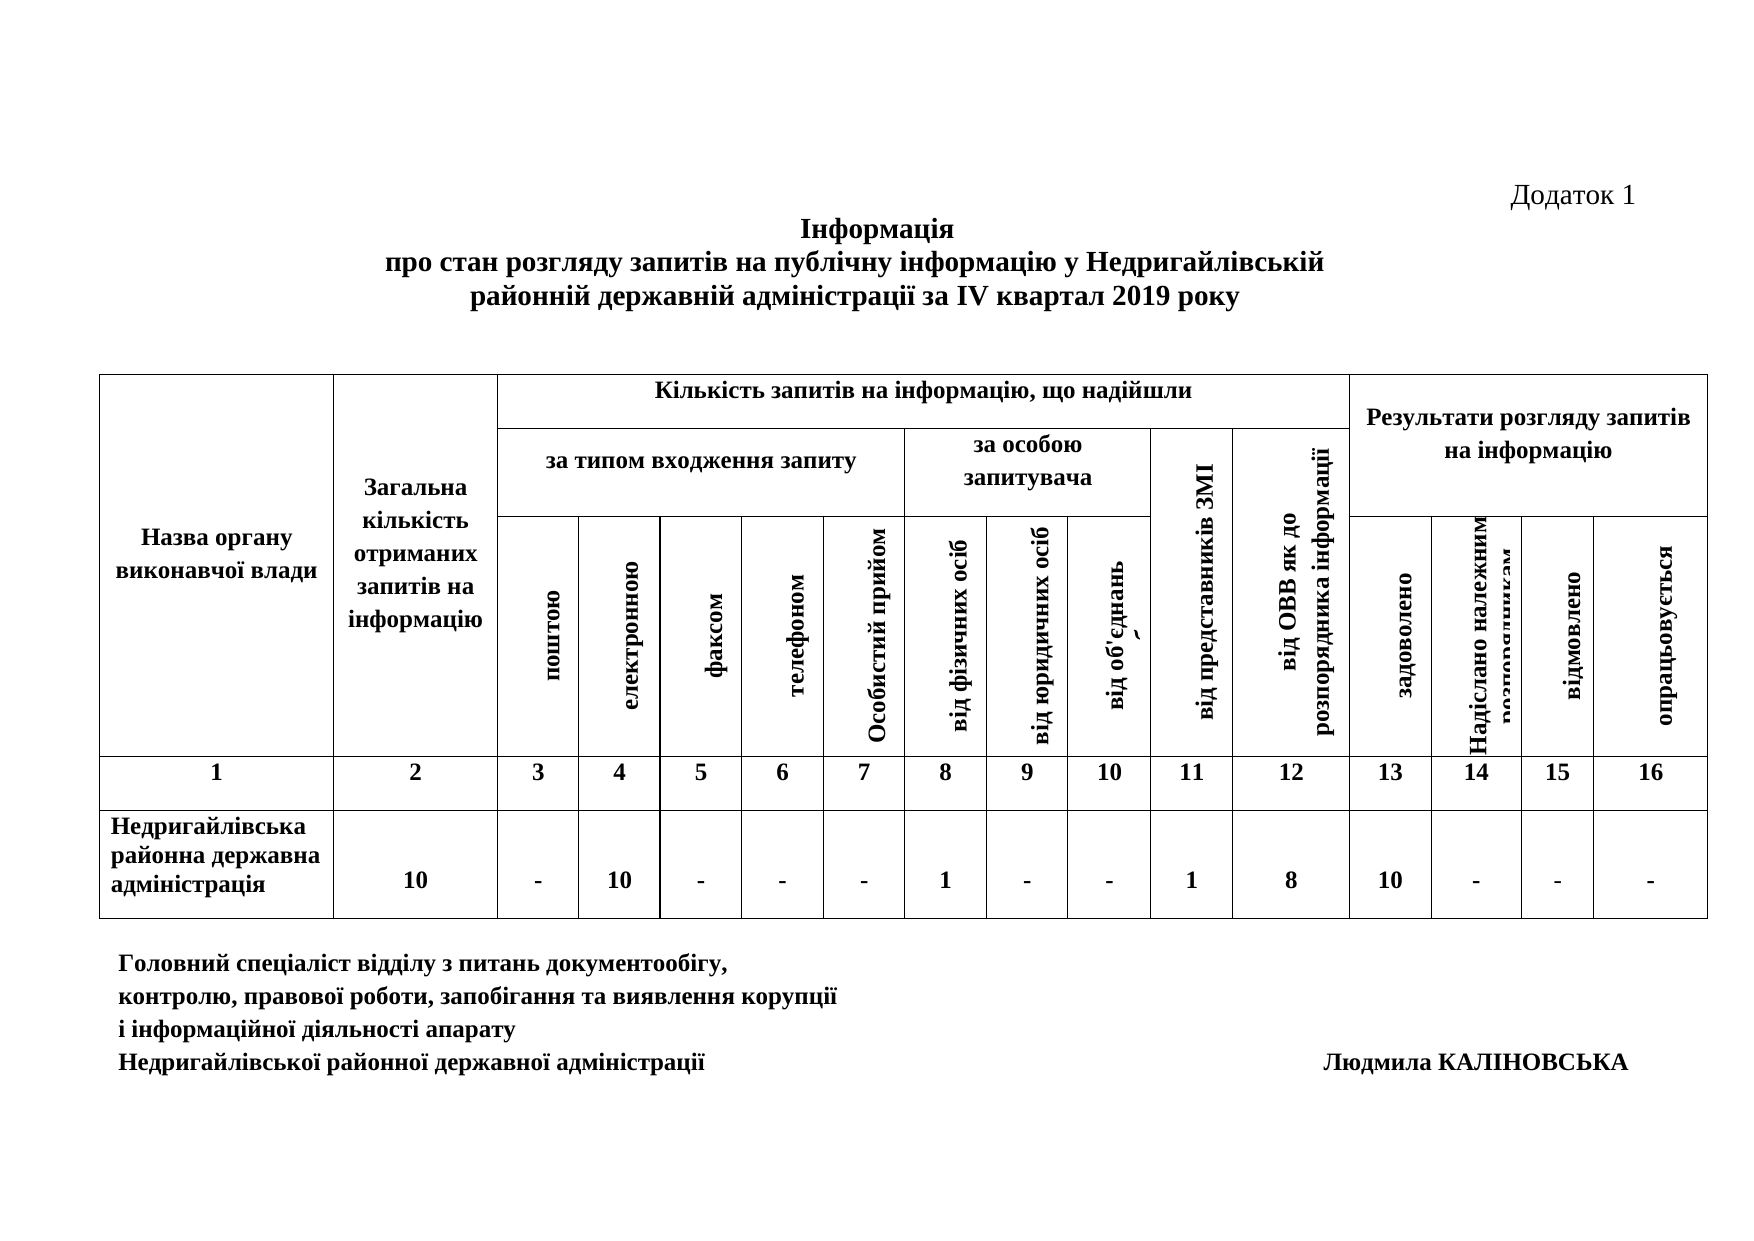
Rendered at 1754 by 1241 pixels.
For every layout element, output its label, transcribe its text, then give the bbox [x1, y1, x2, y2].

table_cell 4 [579, 757, 659, 810]
table_cell - [1068, 811, 1150, 918]
table_cell 7 [824, 757, 904, 810]
table_cell відмовлено [1522, 517, 1593, 756]
table_header Результати розгляду запитів на інформацію [1350, 375, 1707, 516]
text Головний спеціаліст відділу з питань документообігу, контролю, правової роботи, запобігання та виявлення корупції і інформаційної діяльності апарату Недригайлівської районної державної адміністрації Людмила КАЛІНОВСЬКА [118, 948, 1636, 1076]
table_cell Недригайлівська районна державна адміністрація [100, 811, 333, 918]
table_cell 15 [1522, 757, 1593, 810]
table_cell за типом входження запиту [498, 429, 904, 516]
table_header Назва органу виконавчої влади [100, 375, 333, 756]
table_cell за особою запитувача [905, 429, 1150, 516]
table_cell - [1594, 811, 1707, 918]
table_cell 11 [1151, 757, 1232, 810]
table_cell від представників ЗМІ [1151, 429, 1232, 756]
table_cell опрацьовується [1594, 517, 1707, 756]
table_cell - [1522, 811, 1593, 918]
table_cell 10 [334, 811, 497, 918]
table_cell електронною поштою [579, 517, 659, 756]
table_cell поштою [498, 517, 578, 756]
table_cell від об'єднань громадян без статусу юридичної особи [1068, 517, 1150, 756]
table_cell 16 [1594, 757, 1707, 810]
table_cell 12 [1233, 757, 1349, 810]
table_cell - [824, 811, 904, 918]
table_cell 14 [1432, 757, 1521, 810]
table_cell 3 [498, 757, 578, 810]
table_cell Надіслано належним розпорядникам інформації [1432, 517, 1521, 756]
table_cell факсом [661, 517, 741, 756]
title Додаток 1 [74, 177, 1636, 211]
table_cell 10 [579, 811, 659, 918]
table_cell - [661, 811, 741, 918]
table_cell Особистий прийом [824, 517, 904, 756]
table_cell 8 [1233, 811, 1349, 918]
table_cell телефоном [742, 517, 823, 756]
table_cell - [742, 811, 823, 918]
table_cell від фізичних осіб [905, 517, 986, 756]
table_cell - [1432, 811, 1521, 918]
table_cell від ОВВ як до розпорядника інформації [1233, 429, 1349, 756]
table_cell 2 [334, 757, 497, 810]
table_cell від юридичних осіб [987, 517, 1067, 756]
title Інформація про стан розгляду запитів на публічну інформацію у Недригайлівській районній державній адміністрації за IV квартал 2019 року [74, 211, 1636, 311]
table_cell 9 [987, 757, 1067, 810]
table_cell 8 [905, 757, 986, 810]
table_header Загальна кількість отриманих запитів на інформацію [334, 375, 497, 756]
table_cell 1 [1151, 811, 1232, 918]
table_header Кількість запитів на інформацію, що надійшли [498, 375, 1349, 428]
table_cell 13 [1350, 757, 1431, 810]
table_cell 1 [905, 811, 986, 918]
table_cell 6 [742, 757, 823, 810]
table_cell 10 [1350, 811, 1431, 918]
table_cell - [987, 811, 1067, 918]
table_cell 5 [661, 757, 741, 810]
table_cell задоволено [1350, 517, 1431, 756]
table_cell - [498, 811, 578, 918]
table_cell 10 [1068, 757, 1150, 810]
table_cell 1 [100, 757, 333, 810]
